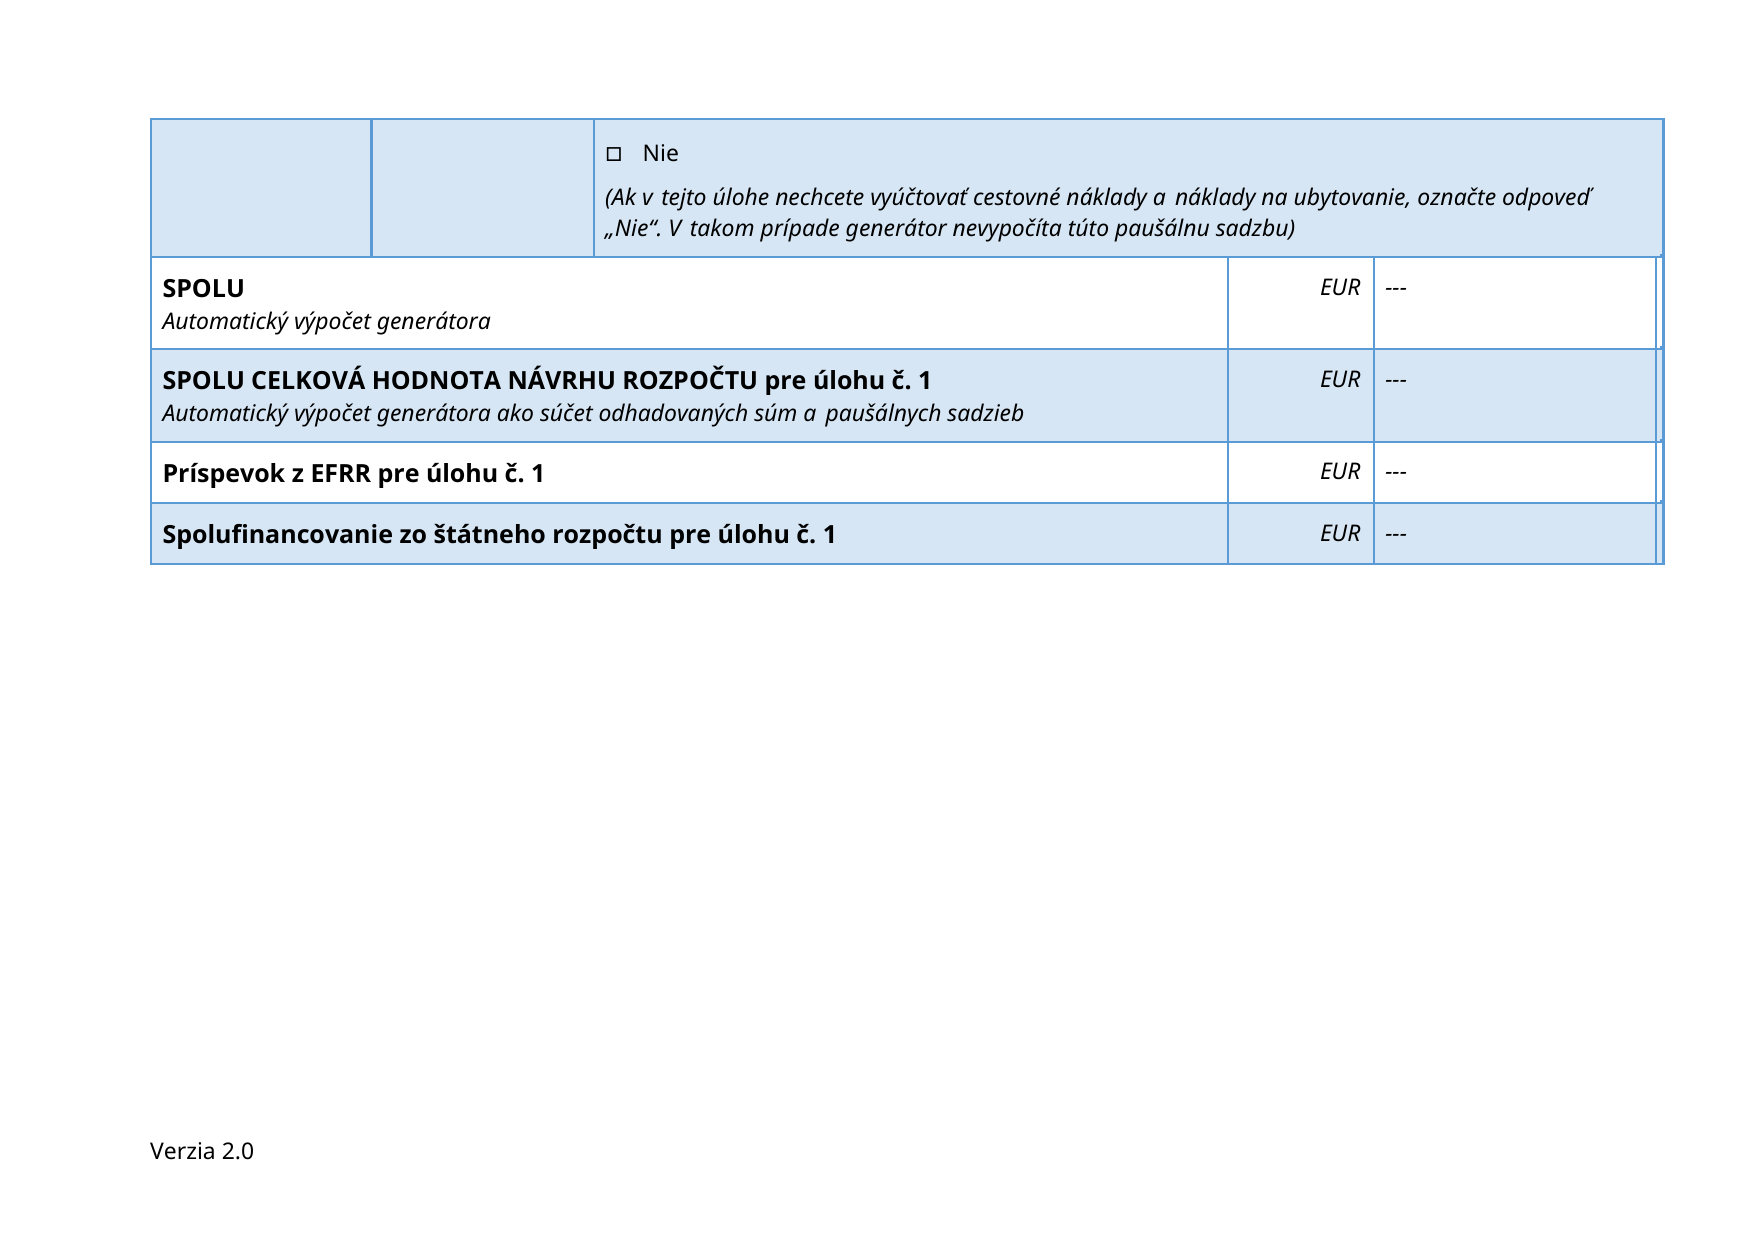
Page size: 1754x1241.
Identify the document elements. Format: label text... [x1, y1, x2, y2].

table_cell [595, 120, 1662, 256]
table_cell [373, 120, 593, 256]
table_cell EUR [1229, 258, 1373, 348]
table_cell --- [1375, 443, 1655, 502]
table_cell EUR [1229, 443, 1373, 502]
table_cell EUR [1229, 350, 1373, 441]
table_cell --- [1375, 258, 1655, 348]
table_cell Príspevok z EFRR pre úlohu č. 1 [152, 443, 1227, 502]
table_cell --- [1375, 504, 1655, 563]
table_cell SPOLU CELKOVÁ HODNOTA NÁVRHU ROZPOČTU pre úlohu č. 1 Automatický výpočet generátora ako súčet odhadovaných súm a paušálnych sadzieb [152, 350, 1227, 441]
table_cell Spolufinancovanie zo štátneho rozpočtu pre úlohu č. 1 [152, 504, 1227, 563]
table_cell SPOLU Automatický výpočet generátora [152, 258, 1227, 348]
table_cell --- [1375, 350, 1655, 441]
table_cell EUR [1229, 504, 1373, 563]
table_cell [152, 120, 370, 256]
